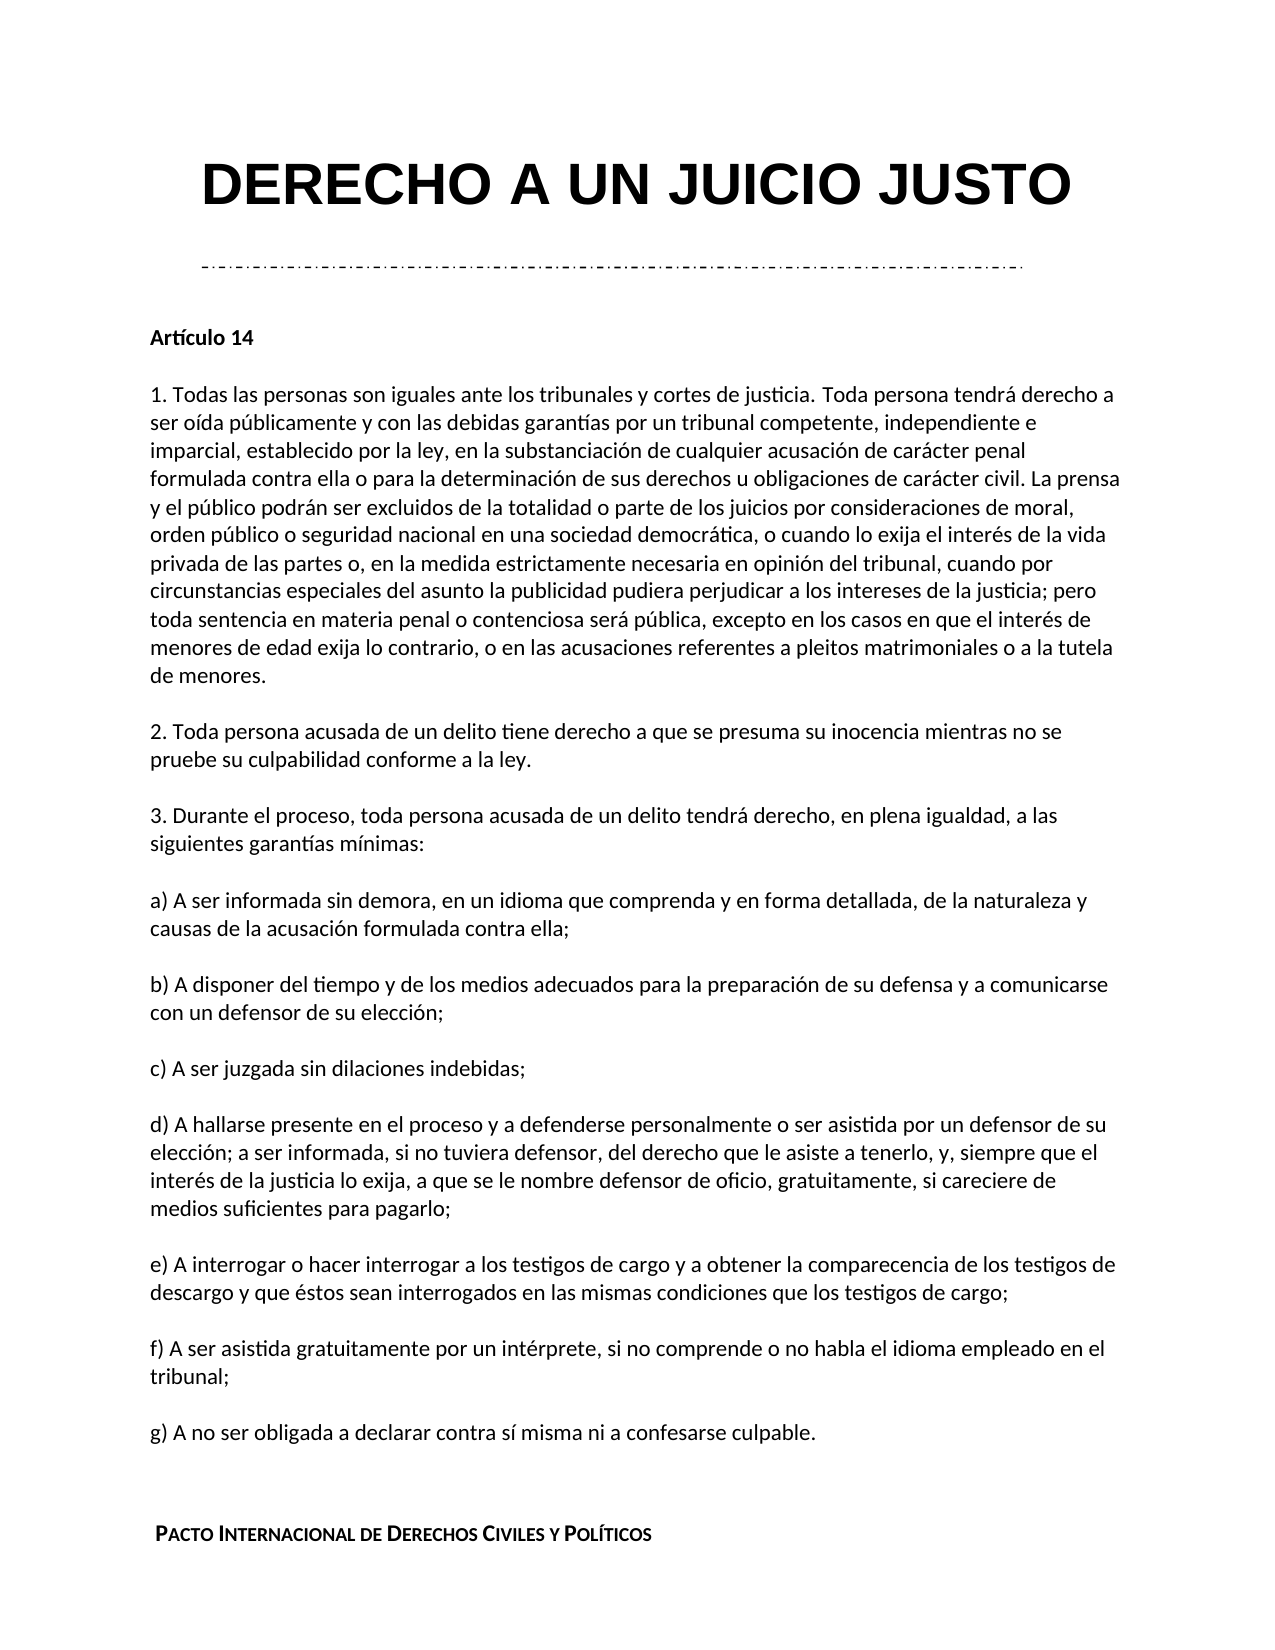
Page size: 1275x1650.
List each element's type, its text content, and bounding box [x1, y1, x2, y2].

text 1. Todas las personas son iguales ante los tribunales y cortes de justicia. Toda persona tendrá derecho a ser oída públicamente y con las debidas garantías por un tribunal competente, independiente e imparcial, establecido por la ley, en la substanciación de cualquier acusación de carácter penal formulada contra ella o para la determinación de sus derechos u obligaciones de carácter civil. La prensa y el público podrán ser excluidos de la totalidad o parte de los juicios por consideraciones de moral, orden público o seguridad nacional en una sociedad democrática, o cuando lo exija el interés de la vida privada de las partes o, en la medida estrictamente necesaria en opinión del tribunal, cuando por circunstancias especiales del asunto la publicidad pudiera perjudicar a los intereses de la justicia; pero toda sentencia en materia penal o contenciosa será pública, excepto en los casos en que el interés de menores de edad exija lo contrario, o en las acusaciones referentes a pleitos matrimoniales o a la tutela de menores. 2. Toda persona acusada de un delito tiene derecho a que se presuma su inocencia mientras no se pruebe su culpabilidad conforme a la ley. 3. Durante el proceso, toda persona acusada de un delito tendrá derecho, en plena igualdad, a las siguientes garantías mínimas: [150, 381, 1125, 857]
text a) A ser informada sin demora, en un idioma que comprenda y en forma detallada, de la naturaleza y causas de la acusación formulada contra ella; b) A disponer del tiempo y de los medios adecuados para la preparación de su defensa y a comunicarse con un defensor de su elección; c) A ser juzgada sin dilaciones indebidas; d) A hallarse presente en el proceso y a defenderse personalmente o ser asistida por un defensor de su elección; a ser informada, si no tuviera defensor, del derecho que le asiste a tenerlo, y, siempre que el interés de la justicia lo exija, a que se le nombre defensor de oficio, gratuitamente, si careciere de medios suficientes para pagarlo; e) A interrogar o hacer interrogar a los testigos de cargo y a obtener la comparecencia de los testigos de descargo y que éstos sean interrogados en las mismas condiciones que los testigos de cargo; f) A ser asistida gratuitamente por un intérprete, si no comprende o no habla el idioma empleado en el tribunal; g) A no ser obligada a declarar contra sí misma ni a confesarse culpable. [150, 886, 1125, 1446]
text Artículo 14 [150, 323, 1125, 351]
text DERECHO A UN JUICIO JUSTO [150, 150, 1125, 217]
